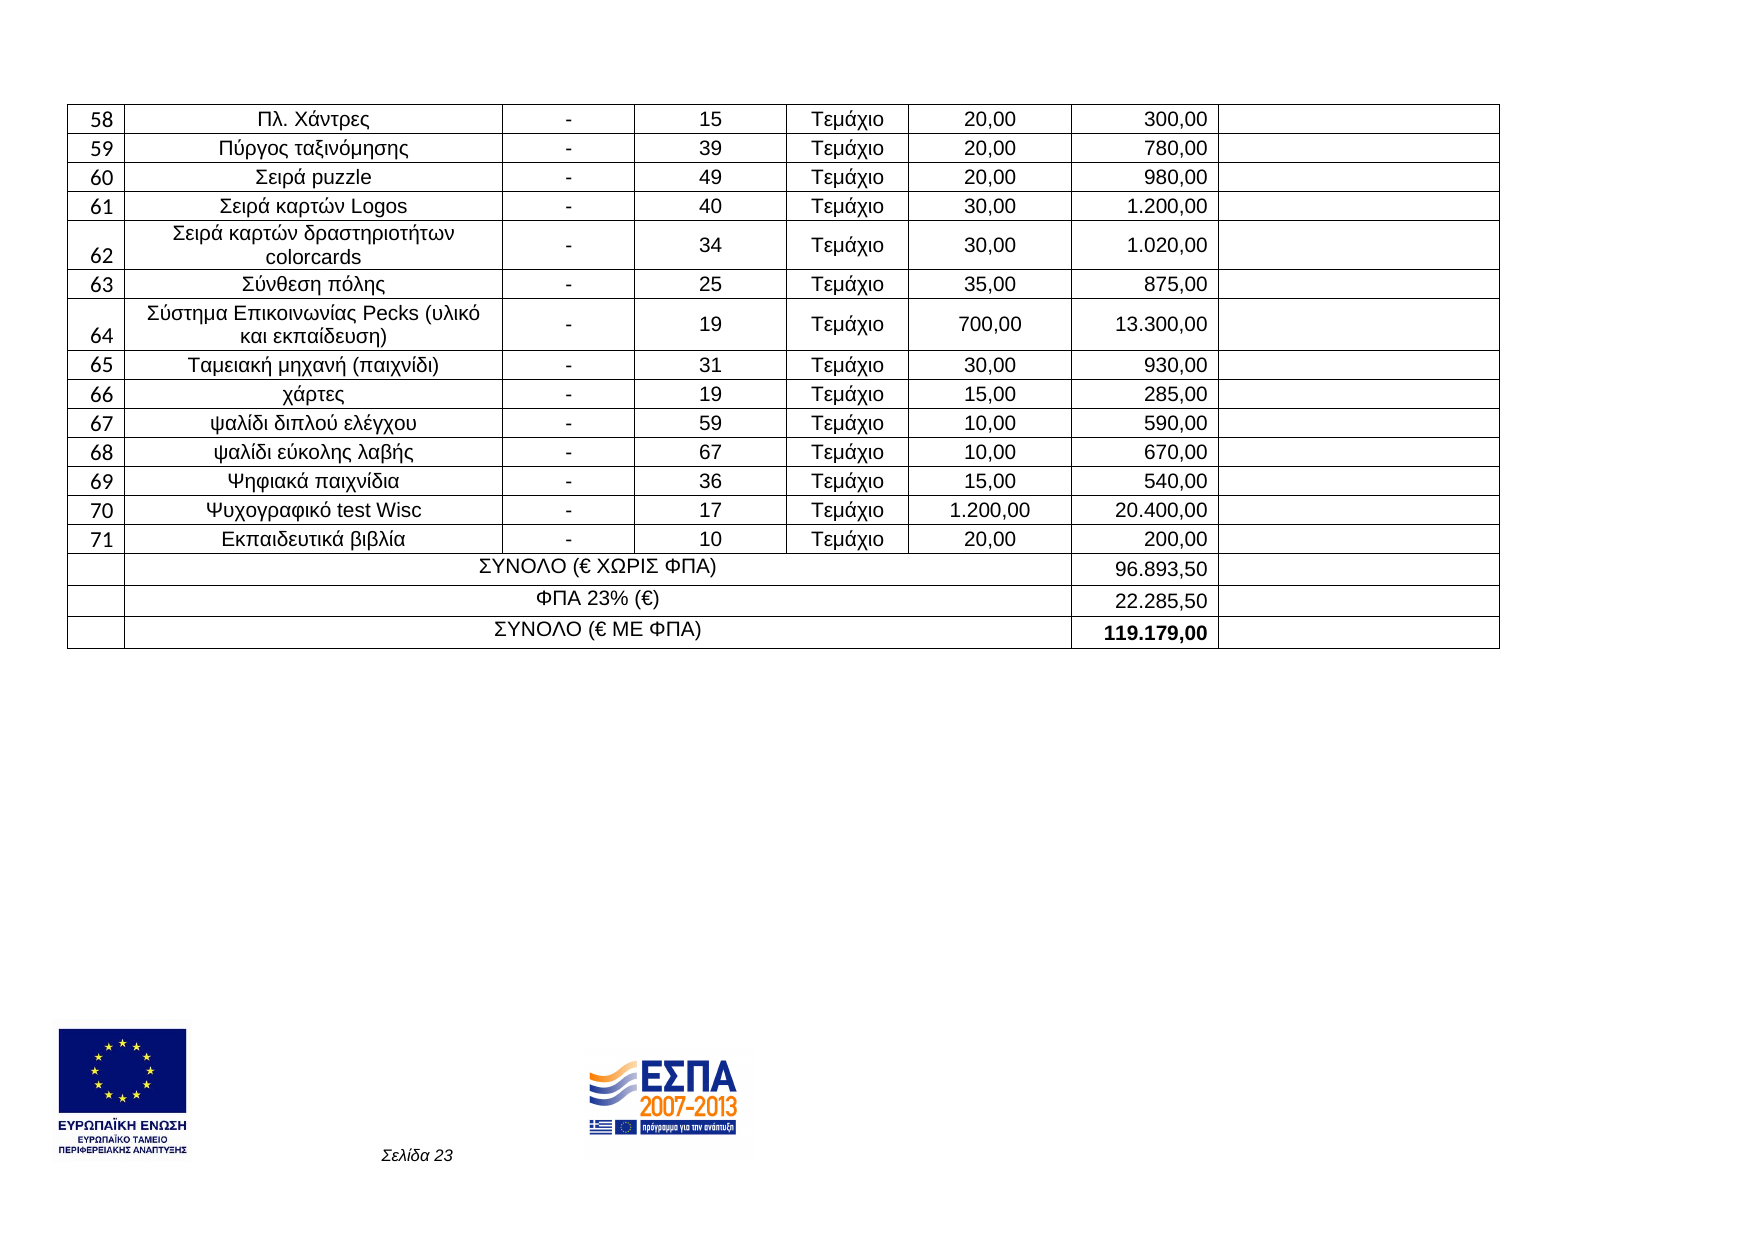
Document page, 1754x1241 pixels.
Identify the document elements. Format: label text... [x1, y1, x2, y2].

table_cell 34 [635, 221, 786, 269]
table_cell Εκπαιδευτικά βιβλία [125, 525, 502, 553]
table_cell Τεμάχιο [787, 299, 908, 349]
table_cell 119.179,00 [1072, 617, 1218, 648]
table_cell [1219, 105, 1499, 133]
table_cell 15,00 [909, 467, 1071, 495]
table_cell 68 [68, 438, 124, 466]
table_cell 39 [635, 134, 786, 162]
table_cell 69 [68, 467, 124, 495]
table_cell 285,00 [1072, 380, 1218, 408]
table_cell - [503, 525, 634, 553]
table_cell 64 [68, 299, 124, 349]
table_cell 59 [635, 409, 786, 437]
table_cell - [503, 409, 634, 437]
table_cell ψαλίδι διπλού ελέγχου [125, 409, 502, 437]
table_cell Τεμάχιο [787, 134, 908, 162]
table_cell 59 [68, 134, 124, 162]
picture [577, 1047, 753, 1162]
table_cell ΣΥΝΟΛΟ (€ ΧΩΡΙΣ ΦΠΑ) [125, 554, 1071, 584]
table_cell [1219, 496, 1499, 524]
table_cell [1219, 134, 1499, 162]
table_cell 49 [635, 163, 786, 191]
table_cell 1.200,00 [1072, 192, 1218, 220]
table_cell [1219, 221, 1499, 269]
table_cell [1219, 380, 1499, 408]
table_cell Ψηφιακά παιχνίδια [125, 467, 502, 495]
table_cell - [503, 467, 634, 495]
table_cell 20,00 [909, 525, 1071, 553]
table_cell [1219, 617, 1499, 648]
table_cell 22.285,50 [1072, 586, 1218, 616]
table_cell 25 [635, 270, 786, 298]
table_cell Τεμάχιο [787, 192, 908, 220]
table_cell 780,00 [1072, 134, 1218, 162]
table_cell 20,00 [909, 105, 1071, 133]
table_cell 590,00 [1072, 409, 1218, 437]
table_cell Τεμάχιο [787, 351, 908, 379]
table_cell 30,00 [909, 351, 1071, 379]
table_cell 20,00 [909, 163, 1071, 191]
table_cell - [503, 380, 634, 408]
table_cell [1219, 438, 1499, 466]
table_cell Ταμειακή μηχανή (παιχνίδι) [125, 351, 502, 379]
table_cell 67 [68, 409, 124, 437]
table_cell 96.893,50 [1072, 554, 1218, 584]
table_cell Τεμάχιο [787, 105, 908, 133]
table_cell Τεμάχιο [787, 525, 908, 553]
table_cell 36 [635, 467, 786, 495]
table_cell [68, 554, 124, 584]
table_cell Σειρά καρτών δραστηριοτήτων colorcards [125, 221, 502, 269]
picture [52, 1019, 192, 1162]
table_cell Πλ. Χάντρες [125, 105, 502, 133]
table_cell - [503, 134, 634, 162]
table_cell 30,00 [909, 192, 1071, 220]
table_cell Τεμάχιο [787, 270, 908, 298]
table_cell 670,00 [1072, 438, 1218, 466]
table_cell 980,00 [1072, 163, 1218, 191]
table_cell 70 [68, 496, 124, 524]
table_cell - [503, 270, 634, 298]
table_cell 71 [68, 525, 124, 553]
table_cell 63 [68, 270, 124, 298]
table_cell [68, 617, 124, 648]
table_cell Τεμάχιο [787, 438, 908, 466]
table_cell Τεμάχιο [787, 163, 908, 191]
table_cell 13.300,00 [1072, 299, 1218, 349]
table_cell 40 [635, 192, 786, 220]
table_cell Τεμάχιο [787, 467, 908, 495]
table_cell 10,00 [909, 409, 1071, 437]
table_cell - [503, 351, 634, 379]
table_cell 62 [68, 221, 124, 269]
table_cell Πύργος ταξινόμησης [125, 134, 502, 162]
table_cell 10,00 [909, 438, 1071, 466]
table_cell - [503, 105, 634, 133]
table_cell [1219, 270, 1499, 298]
table_cell Σειρά καρτών Logos [125, 192, 502, 220]
table_cell 17 [635, 496, 786, 524]
table_cell 930,00 [1072, 351, 1218, 379]
table_cell 66 [68, 380, 124, 408]
table_cell Ψυχογραφικό test Wisc [125, 496, 502, 524]
table_cell 20.400,00 [1072, 496, 1218, 524]
table_cell [1219, 554, 1499, 584]
table_cell 875,00 [1072, 270, 1218, 298]
table_cell - [503, 163, 634, 191]
table_cell 20,00 [909, 134, 1071, 162]
table_cell [1219, 467, 1499, 495]
table_cell ΣΥΝΟΛΟ (€ ΜΕ ΦΠΑ) [125, 617, 1071, 648]
table_cell ΦΠΑ 23% (€) [125, 586, 1071, 616]
table_cell Τεμάχιο [787, 221, 908, 269]
table_cell 61 [68, 192, 124, 220]
table_cell [1219, 586, 1499, 616]
table_cell Τεμάχιο [787, 409, 908, 437]
table_cell - [503, 438, 634, 466]
table_cell 60 [68, 163, 124, 191]
table_cell [1219, 163, 1499, 191]
table_cell 19 [635, 380, 786, 408]
table_cell ψαλίδι εύκολης λαβής [125, 438, 502, 466]
table_cell 19 [635, 299, 786, 349]
table_cell [1219, 525, 1499, 553]
table_cell 35,00 [909, 270, 1071, 298]
table_cell 15,00 [909, 380, 1071, 408]
table_cell 65 [68, 351, 124, 379]
table_cell - [503, 192, 634, 220]
table_cell Σειρά puzzle [125, 163, 502, 191]
table_cell [1219, 192, 1499, 220]
table_cell [1219, 351, 1499, 379]
table_cell Τεμάχιο [787, 380, 908, 408]
table_cell - [503, 496, 634, 524]
table_cell 1.200,00 [909, 496, 1071, 524]
table_cell 540,00 [1072, 467, 1218, 495]
table_cell - [503, 221, 634, 269]
table_cell 300,00 [1072, 105, 1218, 133]
table_cell [1219, 299, 1499, 349]
table_cell Τεμάχιο [787, 496, 908, 524]
table_cell - [503, 299, 634, 349]
table_cell 10 [635, 525, 786, 553]
table_cell 31 [635, 351, 786, 379]
table_cell [68, 586, 124, 616]
table_cell 200,00 [1072, 525, 1218, 553]
table_cell 67 [635, 438, 786, 466]
table_cell Σύνθεση πόλης [125, 270, 502, 298]
table_cell χάρτες [125, 380, 502, 408]
table_cell [1219, 409, 1499, 437]
table_cell 30,00 [909, 221, 1071, 269]
table_cell 1.020,00 [1072, 221, 1218, 269]
table_cell 58 [68, 105, 124, 133]
table_cell Σύστημα Επικοινωνίας Pecks (υλικό και εκπαίδευση) [125, 299, 502, 349]
table_cell 15 [635, 105, 786, 133]
table_cell 700,00 [909, 299, 1071, 349]
